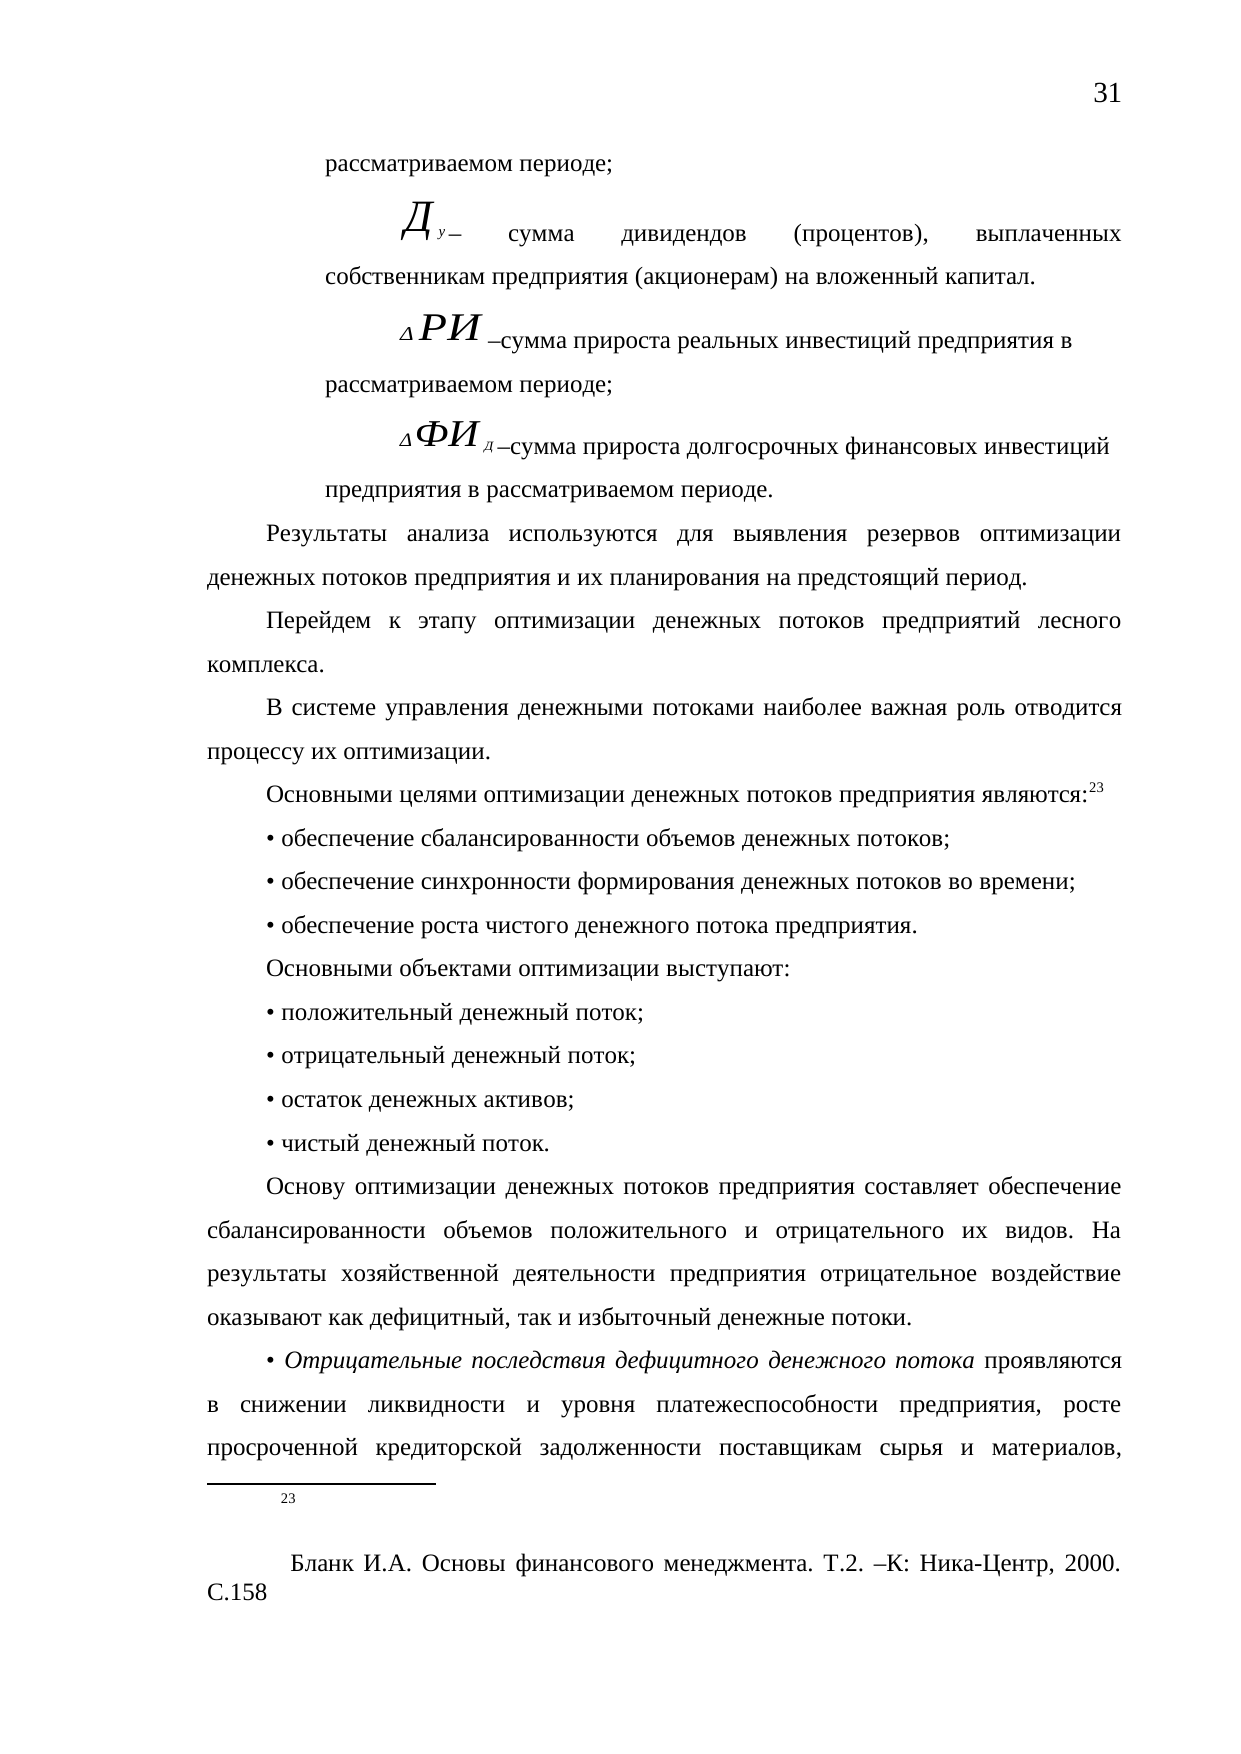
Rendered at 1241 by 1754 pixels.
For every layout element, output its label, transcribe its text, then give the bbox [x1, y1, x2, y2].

text – сумма дивидендов (процентов), выплаченных собственникам предприятия (акционерам) на вложенный капитал. [325, 191, 1122, 290]
text • обеспечение роста чистого денежного потока предприятия. [207, 910, 1122, 939]
text • обеспечение сбалансированности объемов денежных потоков; [207, 823, 1122, 852]
text Основными объектами оптимизации выступают: [207, 953, 1122, 982]
text • отрицательный денежный поток; [207, 1040, 1122, 1069]
text Основными целями оптимизации денежных потоков предприятия являются: [207, 779, 1122, 808]
text Перейдем к этапу оптимизации денежных потоков предприятий лесного комплекса. [207, 605, 1122, 677]
text Основу оптимизации денежных потоков предприятия составляет обеспечение сбалансированности объемов положительного и отрицательного их видов. На результаты хозяйственной деятельности предприятия отрицательное воздействие оказывают как дефицитный, так и избыточный денежные потоки. [207, 1171, 1122, 1331]
text • положительный денежный поток; [207, 997, 1122, 1026]
text • остаток денежных активов; [207, 1084, 1122, 1113]
text –сумма прироста реальных инвестиций предприятия в рассматриваемом периоде; [325, 305, 1122, 398]
text • обеспечение синхронности формирования денежных потоков во времени; [207, 866, 1122, 895]
text В системе управления денежными потоками наиболее важная роль отводится процессу их оптимизации. [207, 692, 1122, 764]
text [207, 1345, 1122, 1461]
text Результаты анализа используются для выявления резервов оптимизации денежных потоков предприятия и их планирования на предстоящий период. [207, 518, 1122, 590]
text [325, 148, 1122, 177]
text • чистый денежный поток. [207, 1127, 1122, 1156]
text –сумма прироста долгосрочных финансовых инвестиций предприятия в рассматриваемом периоде. [325, 412, 1122, 503]
